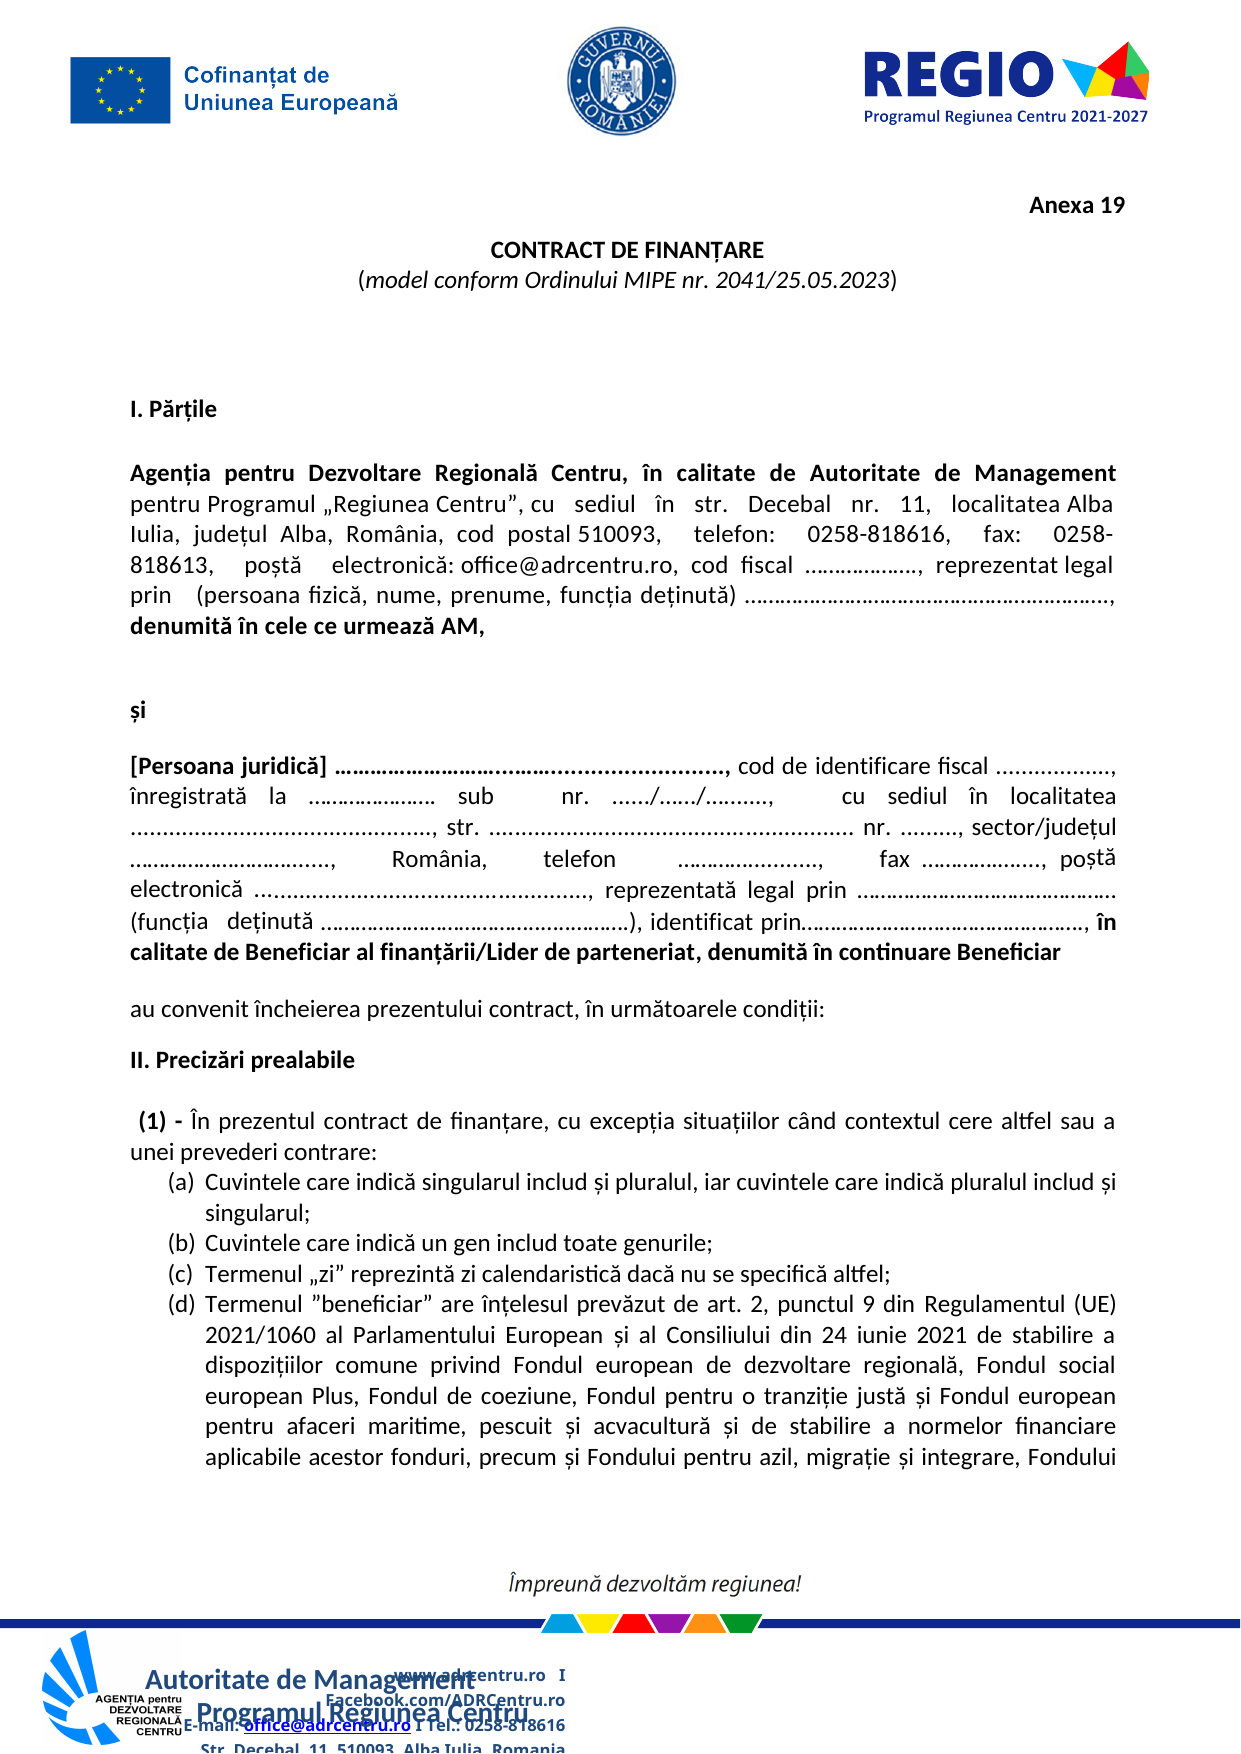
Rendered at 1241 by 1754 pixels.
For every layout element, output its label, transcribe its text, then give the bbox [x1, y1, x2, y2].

picture [864, 41, 1150, 125]
list Cuvintele care indică un gen includ toate genurile; [167, 1227, 1117, 1258]
text CONTRACT DE FINANȚARE [130, 233, 1125, 264]
picture [547, 0, 692, 154]
text (model conform Ordinului MIPE nr. 2041/25.05.2023) [130, 264, 1125, 295]
text Agenția pentru Dezvoltare Regională Centru, în calitate de Autoritate de Management pentru Programul „Regiunea Centru”, cu sediul în str. Decebal nr. 11, localitatea Alba Iulia, județul Alba, România, cod postal 510093, telefon: 0258-818616, fax: 0258-818613, poștă electronică: office@adrcentru.ro, cod fiscal ………………., reprezentat legal prin (persoana fizică, nume, prenume, funcția deținută) ………………………………………….…………., denumită în cele ce urmează AM, [130, 457, 1117, 641]
text (1) - În prezentul contract de finanțare, cu excepția situațiilor când contextul cere altfel sau a unei prevederi contrare: [130, 1105, 1117, 1166]
list Cuvintele care indică singularul includ şi pluralul, iar cuvintele care indică pluralul includ şi singularul; [167, 1166, 1117, 1227]
text Anexa 19 [130, 190, 1125, 220]
picture [0, 1614, 550, 1745]
picture [574, 1614, 1241, 1633]
text II. Precizări prealabile [130, 1044, 1125, 1075]
picture [495, 1571, 814, 1597]
text au convenit încheierea prezentului contract, în următoarele condiții: [130, 993, 1125, 1023]
text și [130, 699, 1125, 724]
list Termenul „zi” reprezintă zi calendaristică dacă nu se specifică altfel; [167, 1258, 1117, 1288]
picture [66, 53, 425, 128]
text I. Părţile [130, 397, 1117, 422]
text [Persoana juridică] ………………………...…….........................., cod de identificare fiscal .................., înregistrată la …………………. sub nr. ....../….../…......., cu sediul în localitatea ..............................................., str. ......................................................... nr. ........., sector/județul ………………………......., România, telefon …………..........., fax ………….…...., poștă electronică ...................................................., reprezentată legal prin ………………………………………(funcția deținută ………………………………..…..……….), identificat prin…………………………………………., în calitate de Beneficiar al finanțării/Lider de parteneriat, denumită în continuare Beneficiar [130, 750, 1117, 967]
